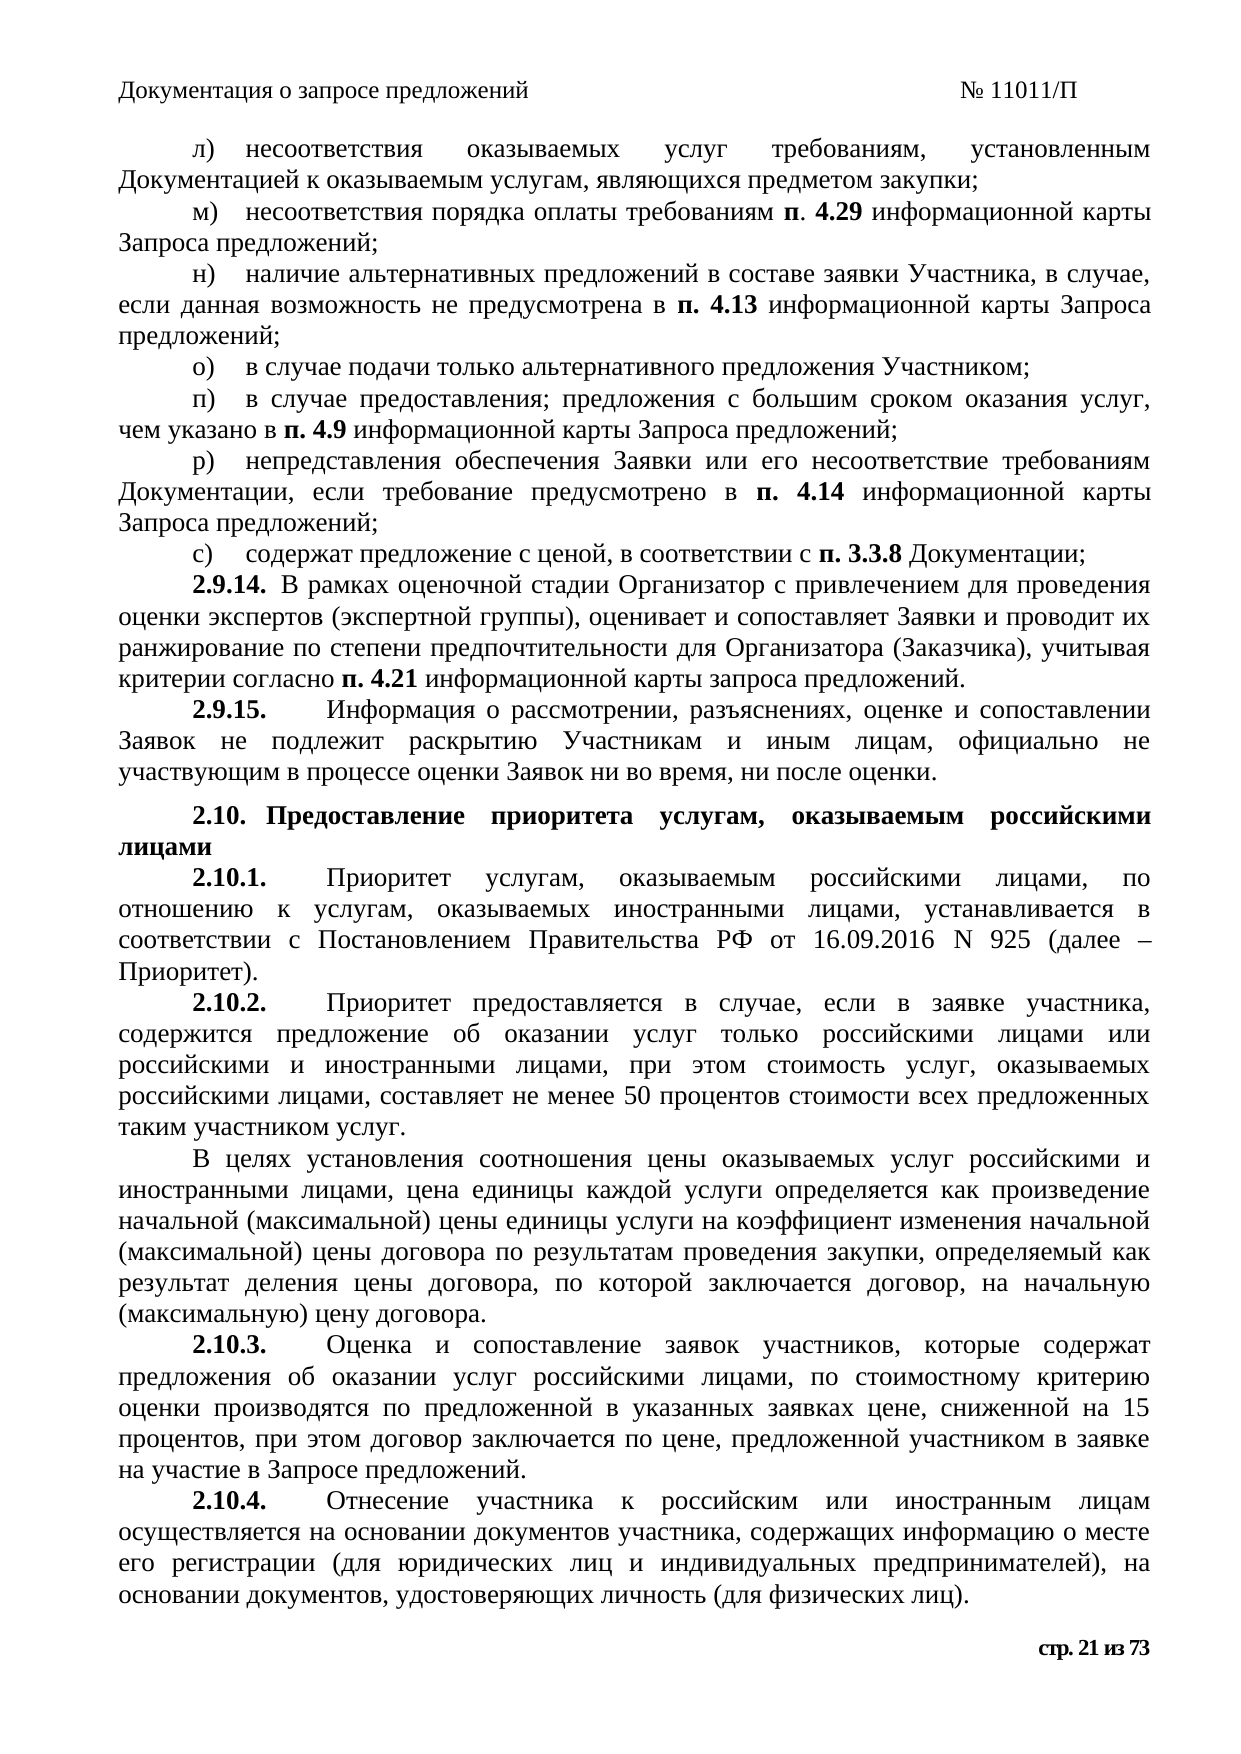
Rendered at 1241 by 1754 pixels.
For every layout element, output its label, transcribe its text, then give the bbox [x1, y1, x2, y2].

list В целях установления соотношения цены оказываемых услуг российскими и иностранными лицами, цена единицы каждой услуги определяется как произведение начальной (максимальной) цены единицы услуги на коэффициент изменения начальной (максимальной) цены договора по результатам проведения закупки, определяемый как результат деления цены договора, по которой заключается договор, на начальную (максимальную) цену договора. [118, 1142, 1152, 1328]
text Отнесение участника к российским или иностранным лицам осуществляется на основании документов участника, содержащих информацию о месте его регистрации (для юридических лиц и индивидуальных предпринимателей), на основании документов, удостоверяющих личность (для физических лиц). [118, 1484, 1152, 1609]
text Предоставление приоритета услугам, оказываемым российскими лицами [118, 799, 1152, 861]
text Информация о рассмотрении, разъяснениях, оценке и сопоставлении Заявок не подлежит раскрытию Участникам и иным лицам, официально не участвующим в процессе оценки Заявок ни во время, ни после оценки. [118, 693, 1152, 787]
text В рамках оценочной стадии Организатор с привлечением для проведения оценки экспертов (экспертной группы), оценивает и сопоставляет Заявки и проводит их ранжирование по степени предпочтительности для Организатора (Заказчика), учитывая критерии согласно п. 4.21 информационной карты запроса предложений. [118, 568, 1152, 693]
text Приоритет предоставляется в случае, если в заявке участника, содержится предложение об оказании услуг только российскими лицами или российскими и иностранными лицами, при этом стоимость услуг, оказываемых российскими лицами, составляет не менее 50 процентов стоимости всех предложенных таким участником услуг. [118, 986, 1152, 1142]
list несоответствия порядка оплаты требованиям п. 4.29 информационной карты Запроса предложений; [118, 195, 1152, 257]
list в случае предоставления; предложения с большим сроком оказания услуг, чем указано в п. 4.9 информационной карты Запроса предложений; [118, 382, 1152, 444]
text Оценка и сопоставление заявок участников, которые содержат предложения об оказании услуг российскими лицами, по стоимостному критерию оценки производятся по предложенной в указанных заявках цене, сниженной на 15 процентов, при этом договор заключается по цене, предложенной участником в заявке на участие в Запросе предложений. [118, 1328, 1152, 1484]
list содержат предложение с ценой, в соответствии с п. 3.3.8 Документации; [118, 537, 1152, 568]
list непредставления обеспечения Заявки или его несоответствие требованиям Документации, если требование предусмотрено в п. 4.14 информационной карты Запроса предложений; [118, 444, 1152, 537]
text Приоритет услугам, оказываемым российскими лицами, по отношению к услугам, оказываемых иностранными лицами, устанавливается в соответствии с Постановлением Правительства РФ от 16.09.2016 N 925 (далее – Приоритет). [118, 861, 1152, 986]
list наличие альтернативных предложений в составе заявки Участника, в случае, если данная возможность не предусмотрена в п. 4.13 информационной карты Запроса предложений; [118, 257, 1152, 351]
list в случае подачи только альтернативного предложения Участником; [118, 351, 1152, 382]
list несоответствия оказываемых услуг требованиям, установленным Документацией к оказываемым услугам, являющихся предметом закупки; [118, 132, 1152, 195]
